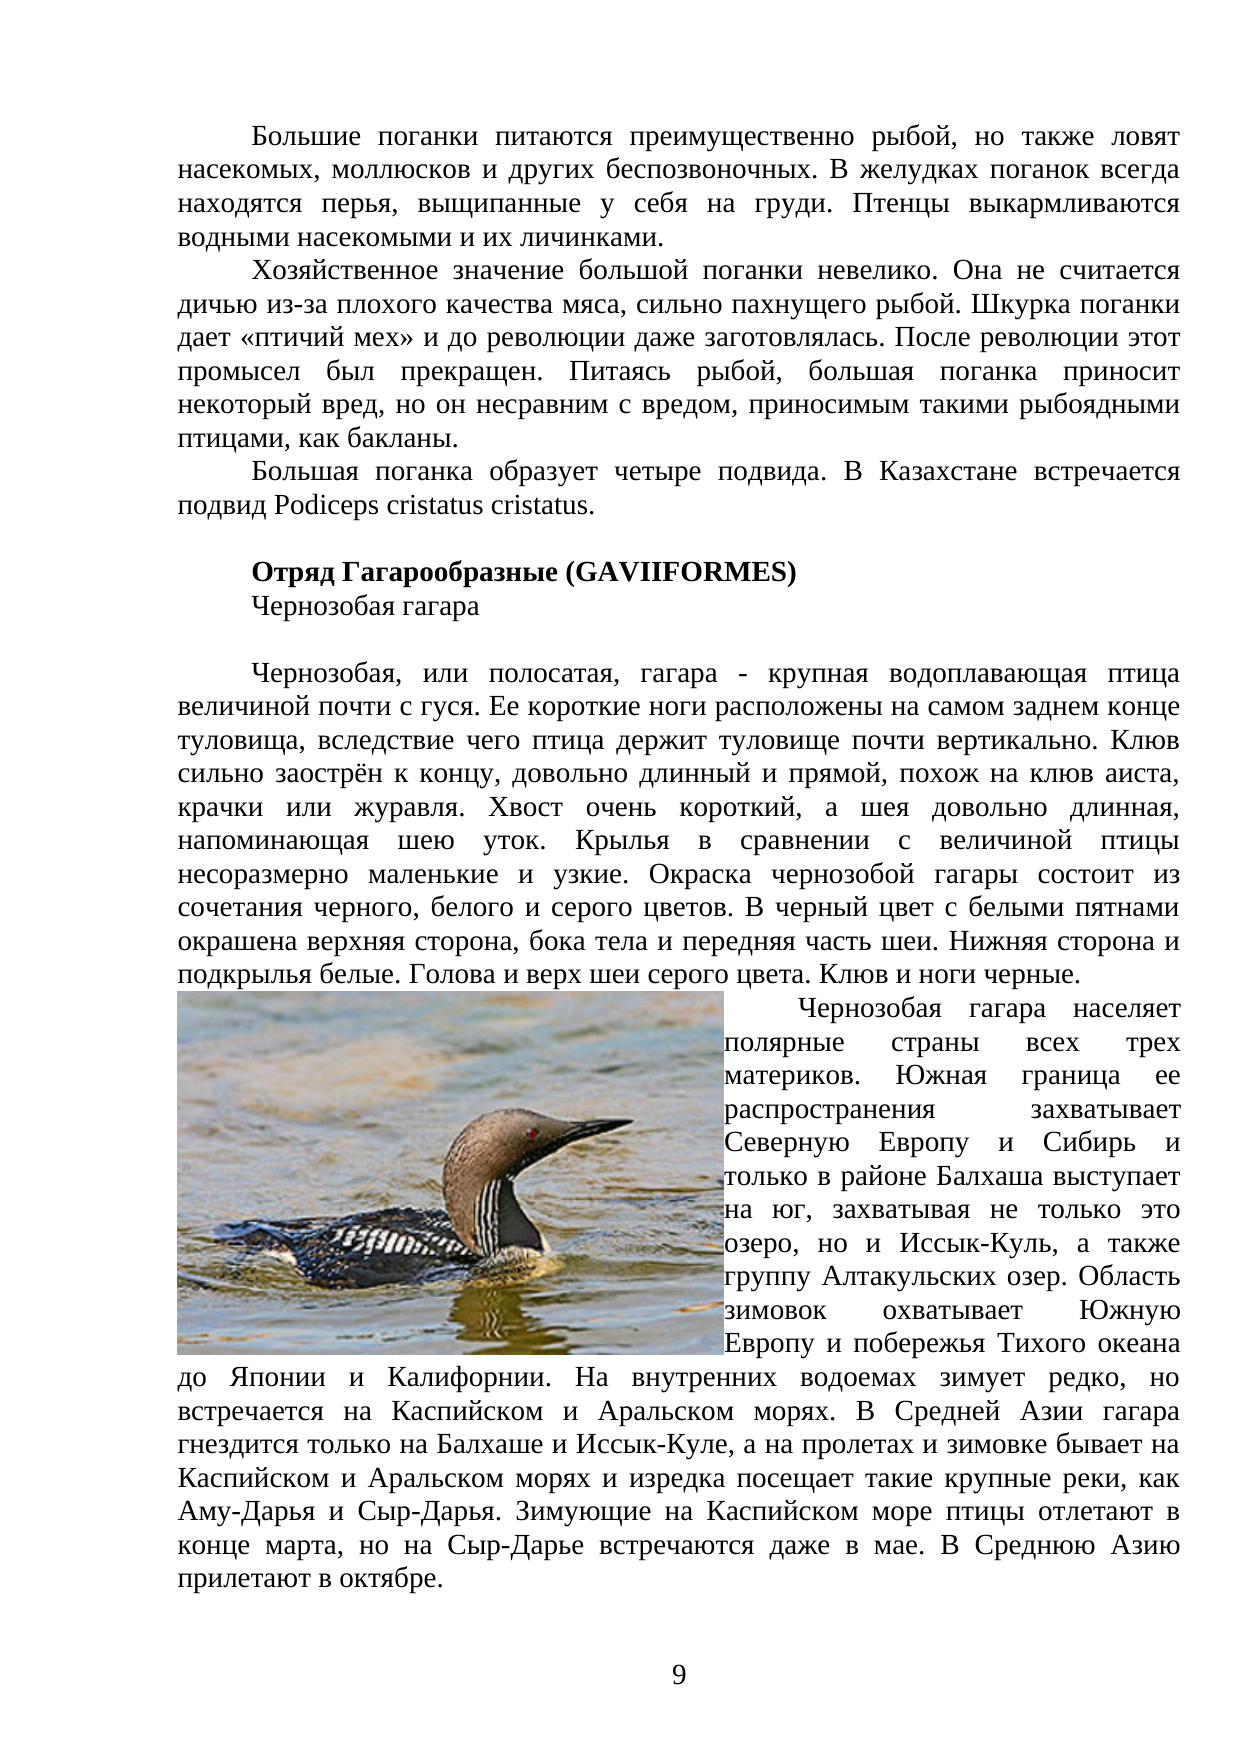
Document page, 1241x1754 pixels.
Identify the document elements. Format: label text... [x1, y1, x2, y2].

text Чернозобая, или полосатая, гагара - крупная водоплавающая птица величиной почти с гуся. Ее короткие ноги расположены на самом заднем конце туловища, вследствие чего птица держит туловище почти вертикально. Клюв сильно заострён к концу, довольно длинный и прямой, похож на клюв аиста, крачки или журавля. Хвост очень короткий, а шея довольно длинная, напоминающая шею уток. Крылья в сравнении с величиной птицы несоразмерно маленькие и узкие. Окраска чернозобой гагары состоит из сочетания черного, белого и серого цветов. В черный цвет с белыми пятнами окрашена верхняя сторона, бока тела и передняя часть шеи. Нижняя сторона и подкрылья белые. Голова и верх шеи серого цвета. Клюв и ноги черные. [177, 655, 1181, 990]
text Большая поганка образует четыре подвида. В Казахстане встречается подвид Podiceps cristatus cristatus. [177, 453, 1181, 521]
text Отряд Гагарообразные (GAVIIFORMES) [177, 554, 1181, 588]
text Чернозобая гагара [177, 588, 1181, 621]
text Хозяйственное значение большой поганки невелико. Она не считается дичью из-за плохого качества мяса, сильно пахнущего рыбой. Шкурка поганки дает «птичий мех» и до революции даже заготовлялась. После революции этот промысел был прекращен. Питаясь рыбой, большая поганка приносит некоторый вред, но он несравним с вредом, приносимым такими рыбоядными птицами, как бакланы. [177, 252, 1181, 453]
text Большие поганки питаются преимущественно рыбой, но также ловят насекомых, моллюсков и других беспозвоночных. В желудках поганок всегда находятся перья, выщипанные у себя на груди. Птенцы выкармливаются водными насекомыми и их личинками. [177, 118, 1181, 252]
picture [177, 991, 724, 1355]
